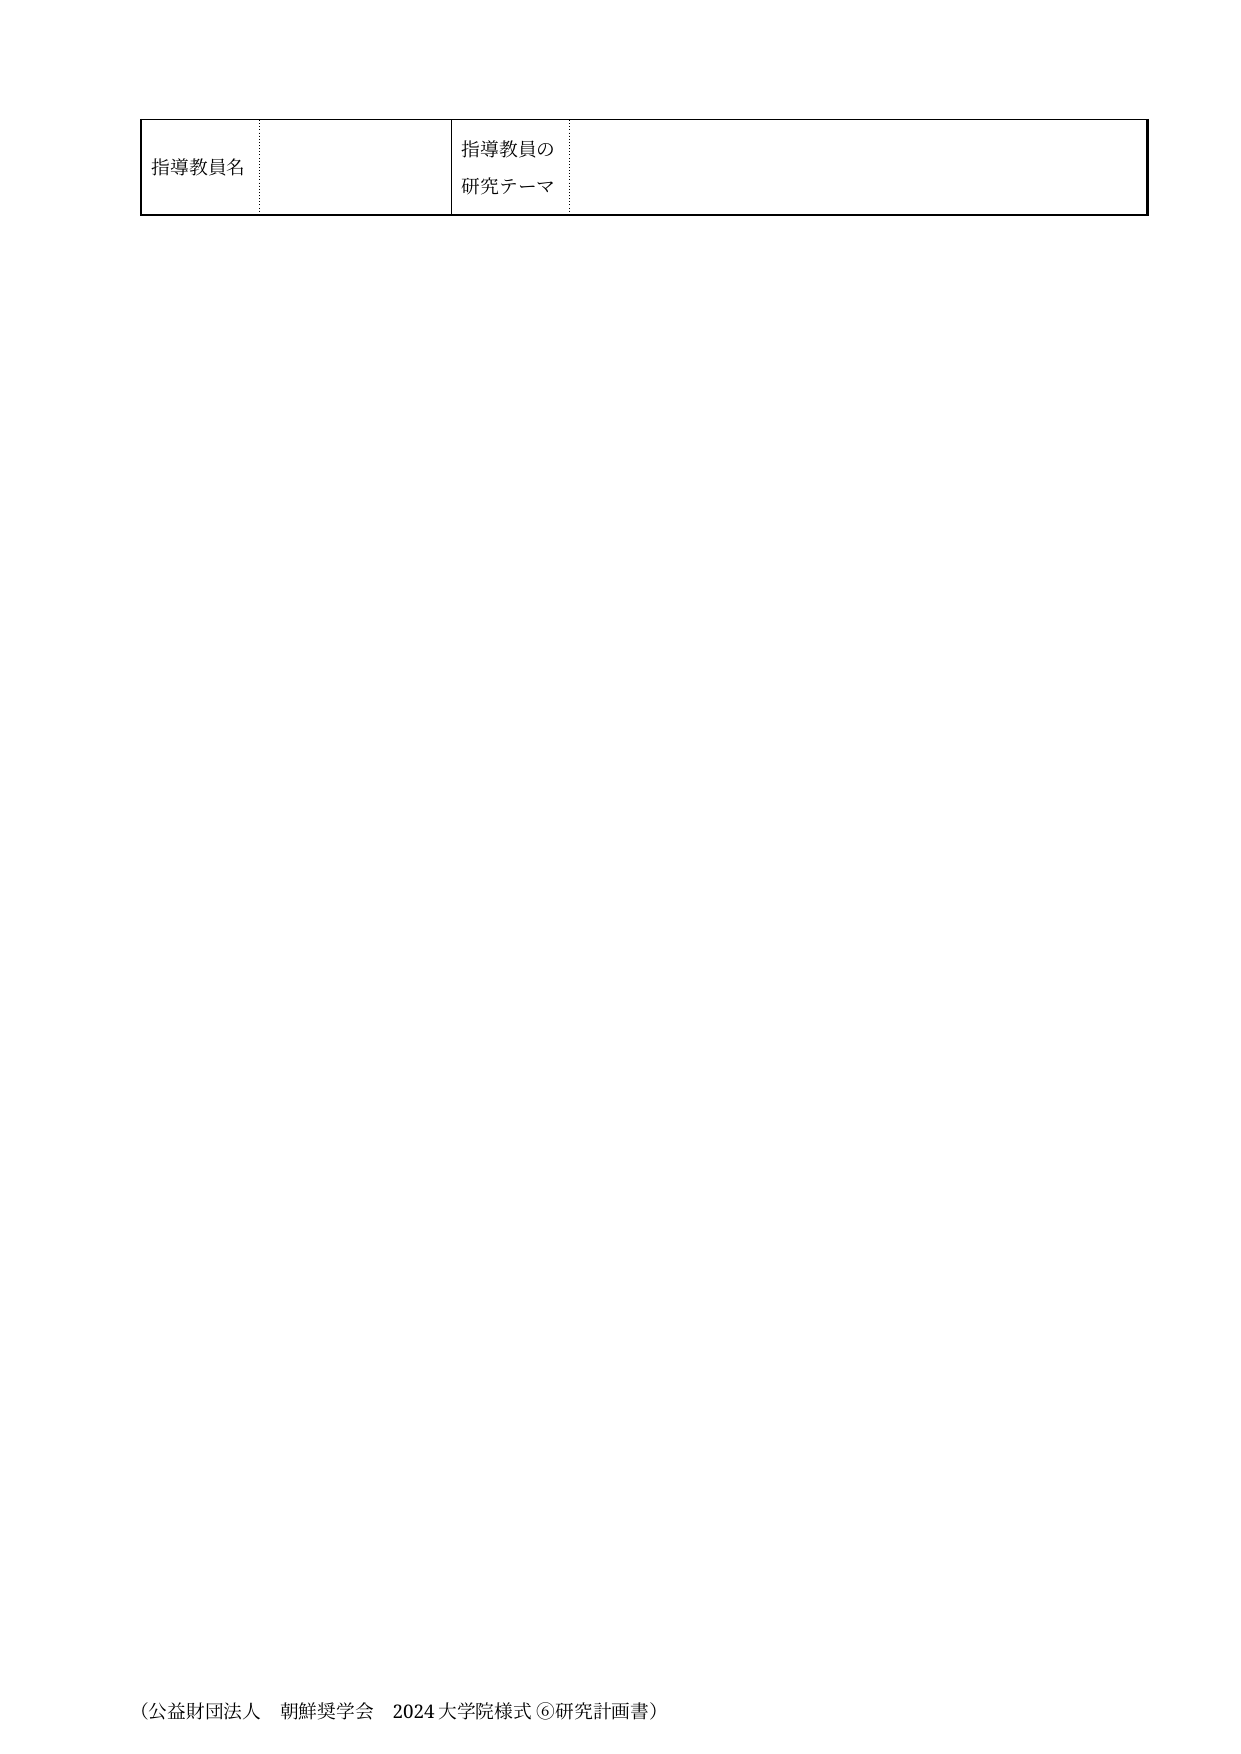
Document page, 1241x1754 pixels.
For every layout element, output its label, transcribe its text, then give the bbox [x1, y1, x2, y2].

table_cell 指導教員名 [142, 120, 259, 213]
table_cell [570, 120, 1146, 213]
table_cell 指導教員の 研究テーマ [452, 120, 569, 213]
table_cell [259, 120, 451, 213]
